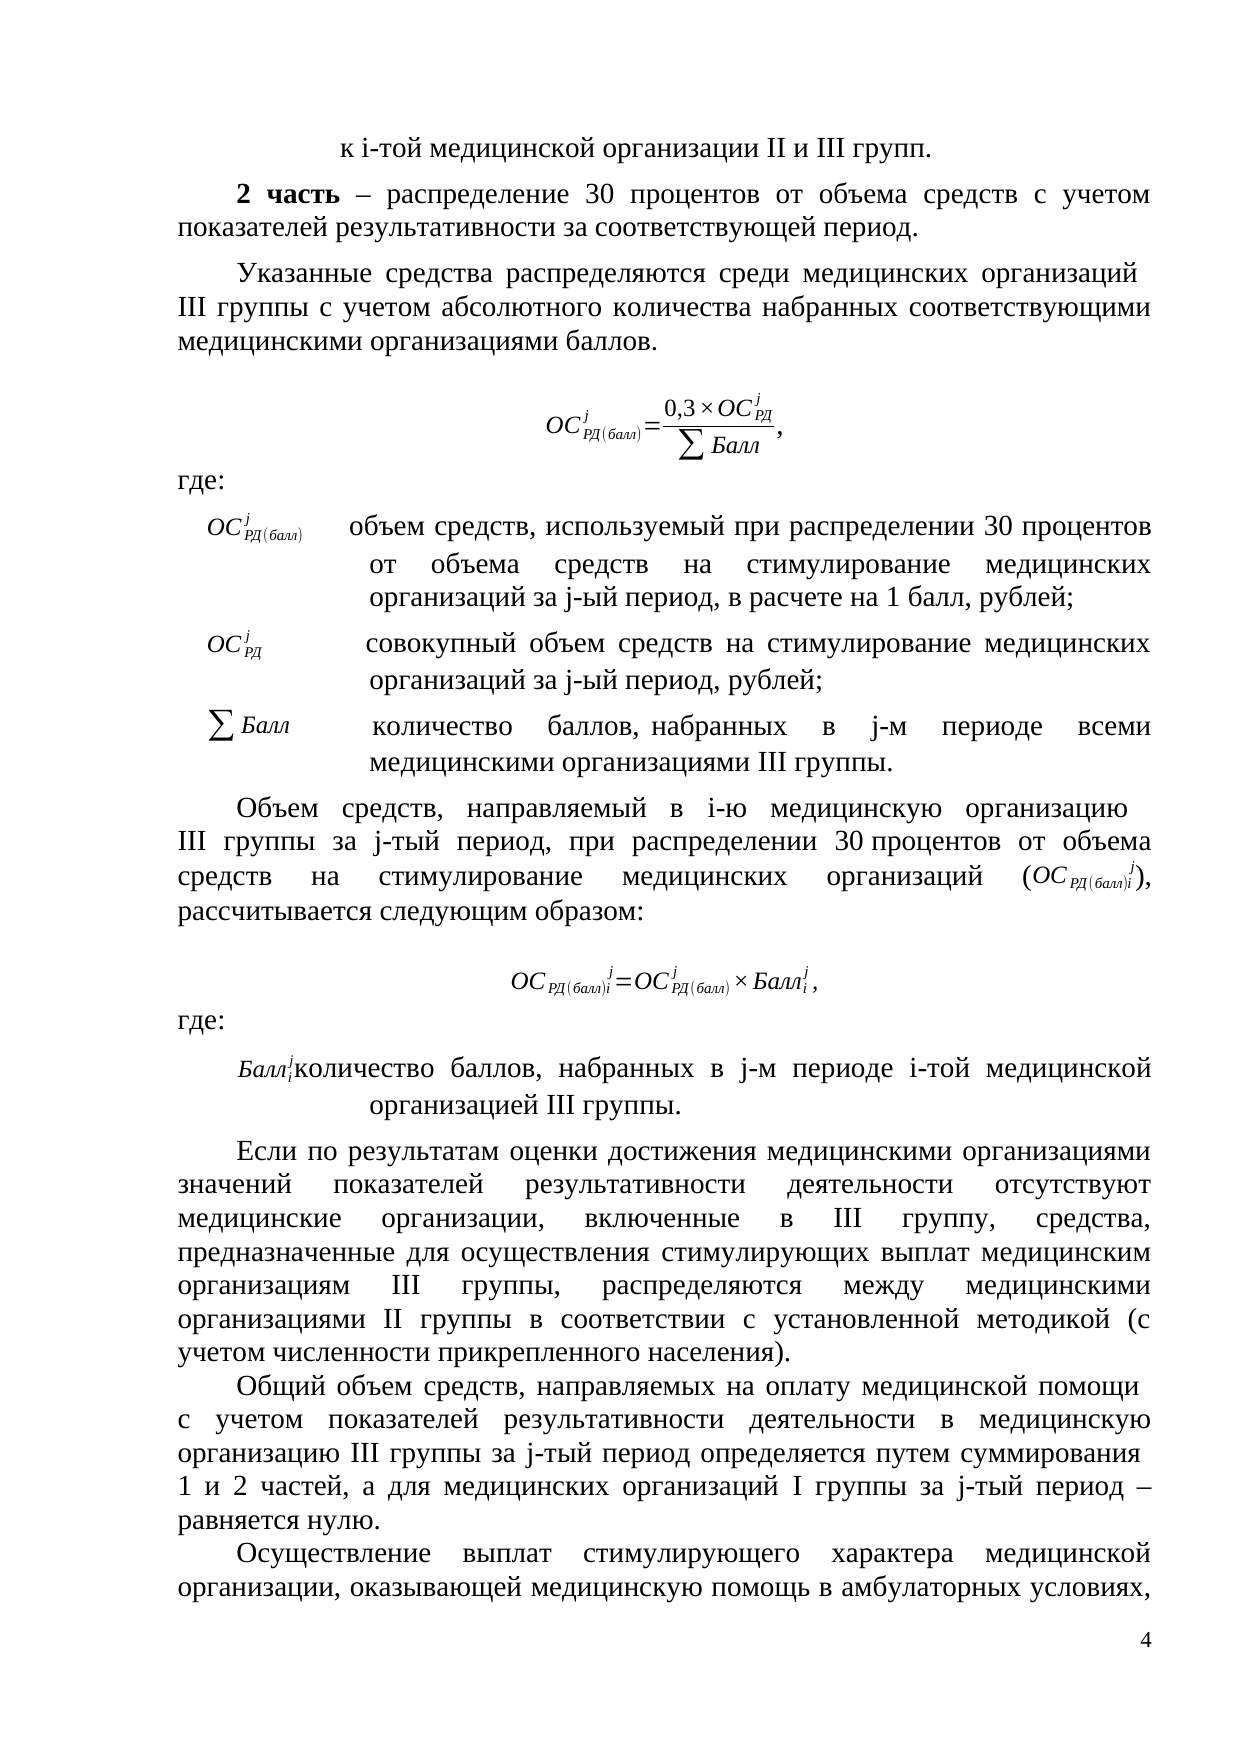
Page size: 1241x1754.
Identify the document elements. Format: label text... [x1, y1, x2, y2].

text где: [177, 462, 1152, 496]
text где: [177, 1002, 1152, 1035]
text количество баллов, набранных в j-м периоде i-той медицинской организацией III группы. [236, 1051, 1152, 1121]
text совокупный объем средств на стимулирование медицинских организаций за j-ый период, рублей; [207, 625, 1152, 695]
text Указанные средства распределяются среди медицинских организаций III группы с учетом абсолютного количества набранных соответствующими медицинскими организациями баллов. [177, 256, 1152, 356]
text Общий объем средств, направляемых на оплату медицинской помощи с учетом показателей результативности деятельности в медицинскую организацию III группы за j-тый период определяется путем суммирования 1 и 2 частей, а для медицинских организаций I группы за j-тый период – равняется нулю. [177, 1368, 1152, 1536]
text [177, 1536, 1152, 1603]
text 2 часть – распределение 30 процентов от объема средств с учетом показателей результативности за соответствующей период. [177, 176, 1152, 243]
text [207, 130, 1152, 163]
text количество баллов, набранных в j-м периоде всеми медицинскими организациями III группы. [207, 708, 1152, 777]
text Объем средств, направляемый в i-ю медицинскую организацию III группы за j-тый период, при распределении 30 процентов от объема средств на стимулирование медицинских организаций (), рассчитывается следующим образом: [177, 790, 1152, 927]
text объем средств, используемый при распределении 30 процентов от объема средств на стимулирование медицинских организаций за j-ый период, в расчете на 1 балл, рублей; [207, 508, 1152, 613]
text Если по результатам оценки достижения медицинскими организациями значений показателей результативности деятельности отсутствуют медицинские организации, включенные в III группу, средства, предназначенные для осуществления стимулирующих выплат медицинским организациям III группы, распределяются между медицинскими организациями II группы в соответствии с установленной методикой (с учетом численности прикрепленного населения). [177, 1133, 1152, 1368]
text , [177, 390, 1152, 462]
